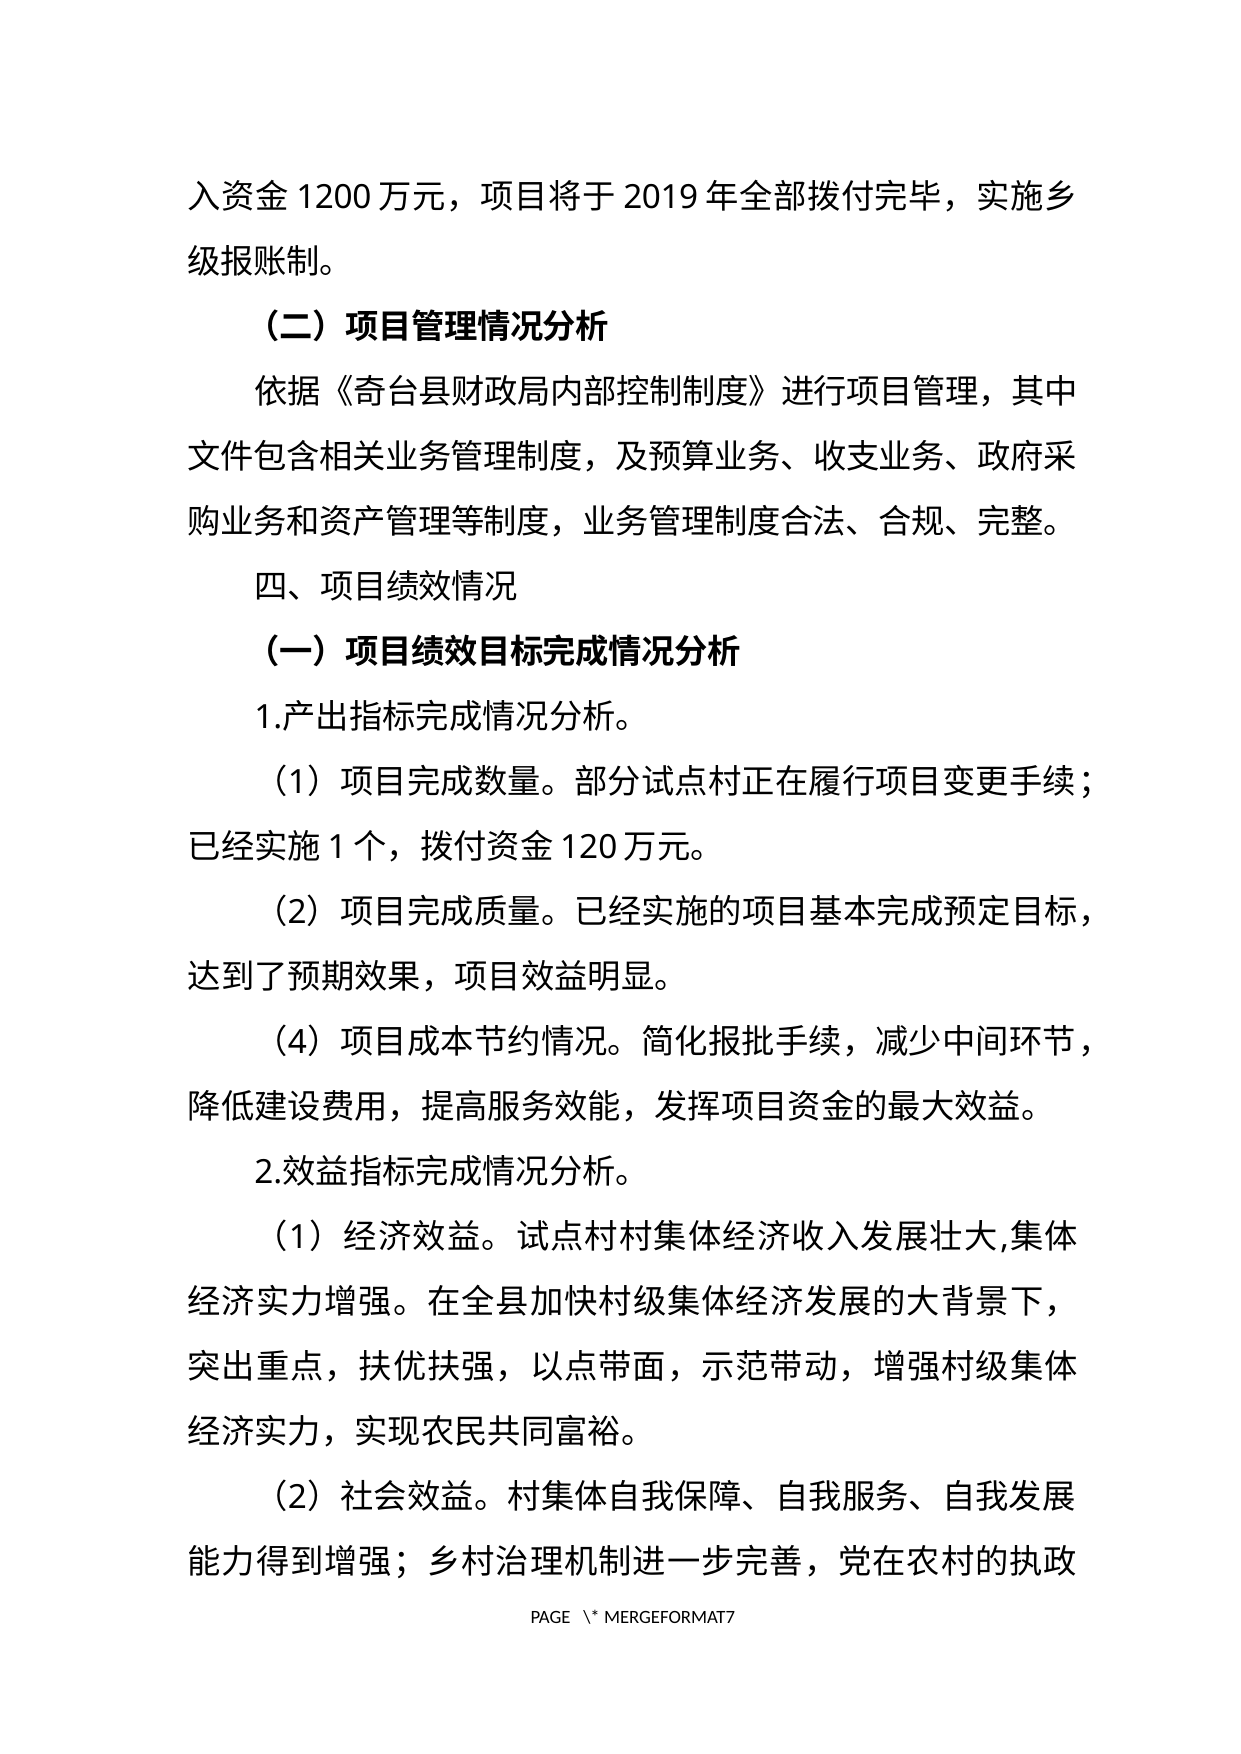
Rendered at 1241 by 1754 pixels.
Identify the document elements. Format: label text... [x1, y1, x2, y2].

text 2.效益指标完成情况分析。 [187, 1137, 1078, 1202]
text （4）项目成本节约情况。简化报批手续，减少中间环节，降低建设费用，提高服务效能，发挥项目资金的最大效益。 [187, 1007, 1078, 1137]
text 1.产出指标完成情况分析。 [187, 682, 1078, 747]
text （1）项目完成数量。部分试点村正在履行项目变更手续；已经实施1个，拨付资金120万元。 [187, 747, 1078, 877]
text （1）经济效益。试点村村集体经济收入发展壮大,集体经济实力增强。在全县加快村级集体经济发展的大背景下，突出重点，扶优扶强，以点带面，示范带动，增强村级集体经济实力，实现农民共同富裕。 [187, 1202, 1078, 1462]
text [187, 162, 1078, 292]
text （一）项目绩效目标完成情况分析 [187, 617, 1078, 682]
list 项目完成质量。已经实施的项目基本完成预定目标，达到了预期效果，项目效益明显。 [187, 877, 1078, 1007]
text （二）项目管理情况分析 [187, 292, 1078, 357]
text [187, 1462, 1078, 1592]
text 依据《奇台县财政局内部控制制度》进行项目管理，其中文件包含相关业务管理制度，及预算业务、收支业务、政府采购业务和资产管理等制度，业务管理制度合法、合规、完整。 [187, 357, 1078, 552]
text 四、项目绩效情况 [187, 552, 1078, 617]
